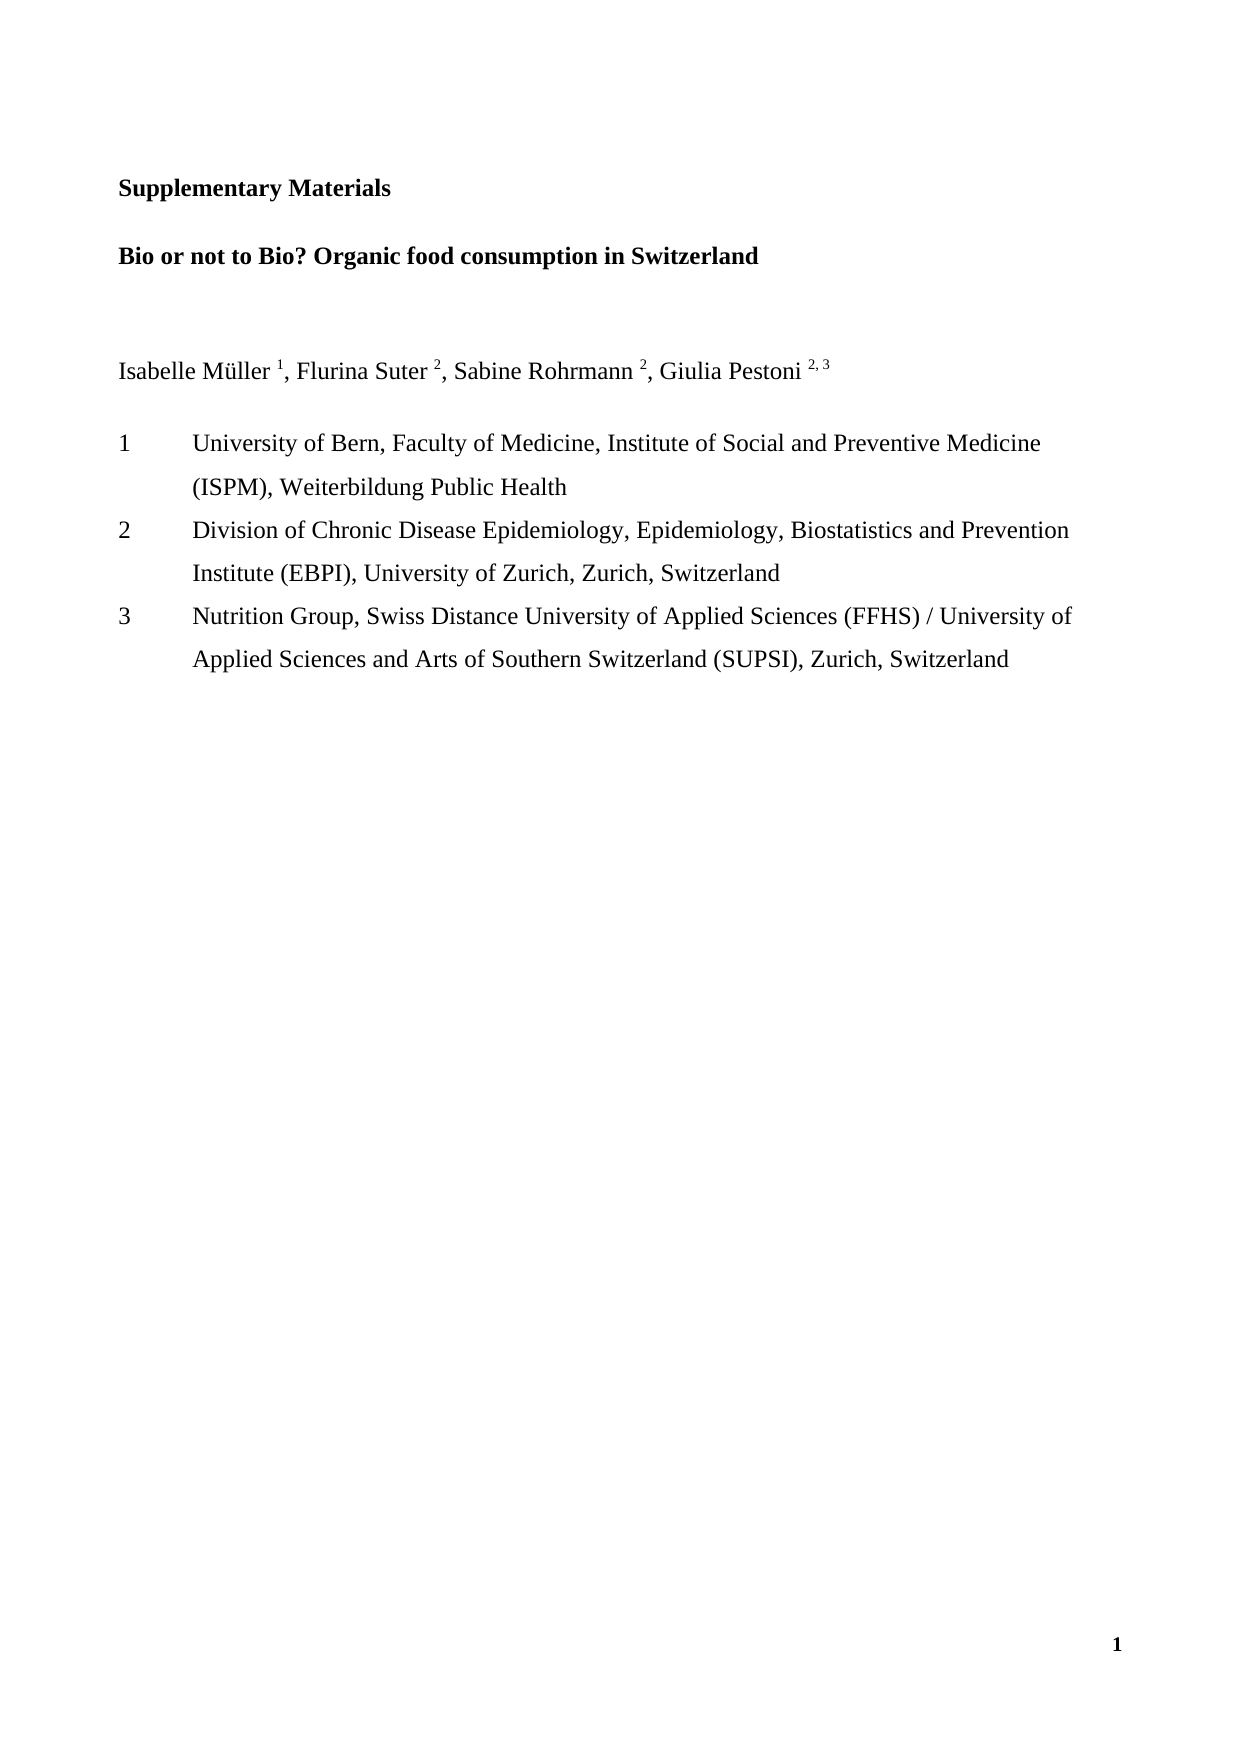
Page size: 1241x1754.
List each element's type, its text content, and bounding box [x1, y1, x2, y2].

list Division of Chronic Disease Epidemiology, Epidemiology, Biostatistics and Prevention Institute (EBPI), University of Zurich, Zurich, Switzerland [118, 544, 1122, 616]
text Bio or not to Bio? Organic food consumption in Switzerland [118, 241, 1122, 269]
text Supplementary Materials [118, 173, 1122, 201]
list Nutrition Group, Swiss Distance University of Applied Sciences (FFHS) / University of Applied Sciences and Arts of Southern Switzerland (SUPSI), Zurich, Switzerland [118, 659, 1122, 731]
list University of Bern, Faculty of Medicine, Institute of Social and Preventive Medicine (ISPM), Weiterbildung Public Health [118, 428, 1122, 500]
text Isabelle Müller 1, Flurina Suter 2, Sabine Rohrmann 2, Giulia Pestoni 2, 3 [118, 356, 1122, 385]
